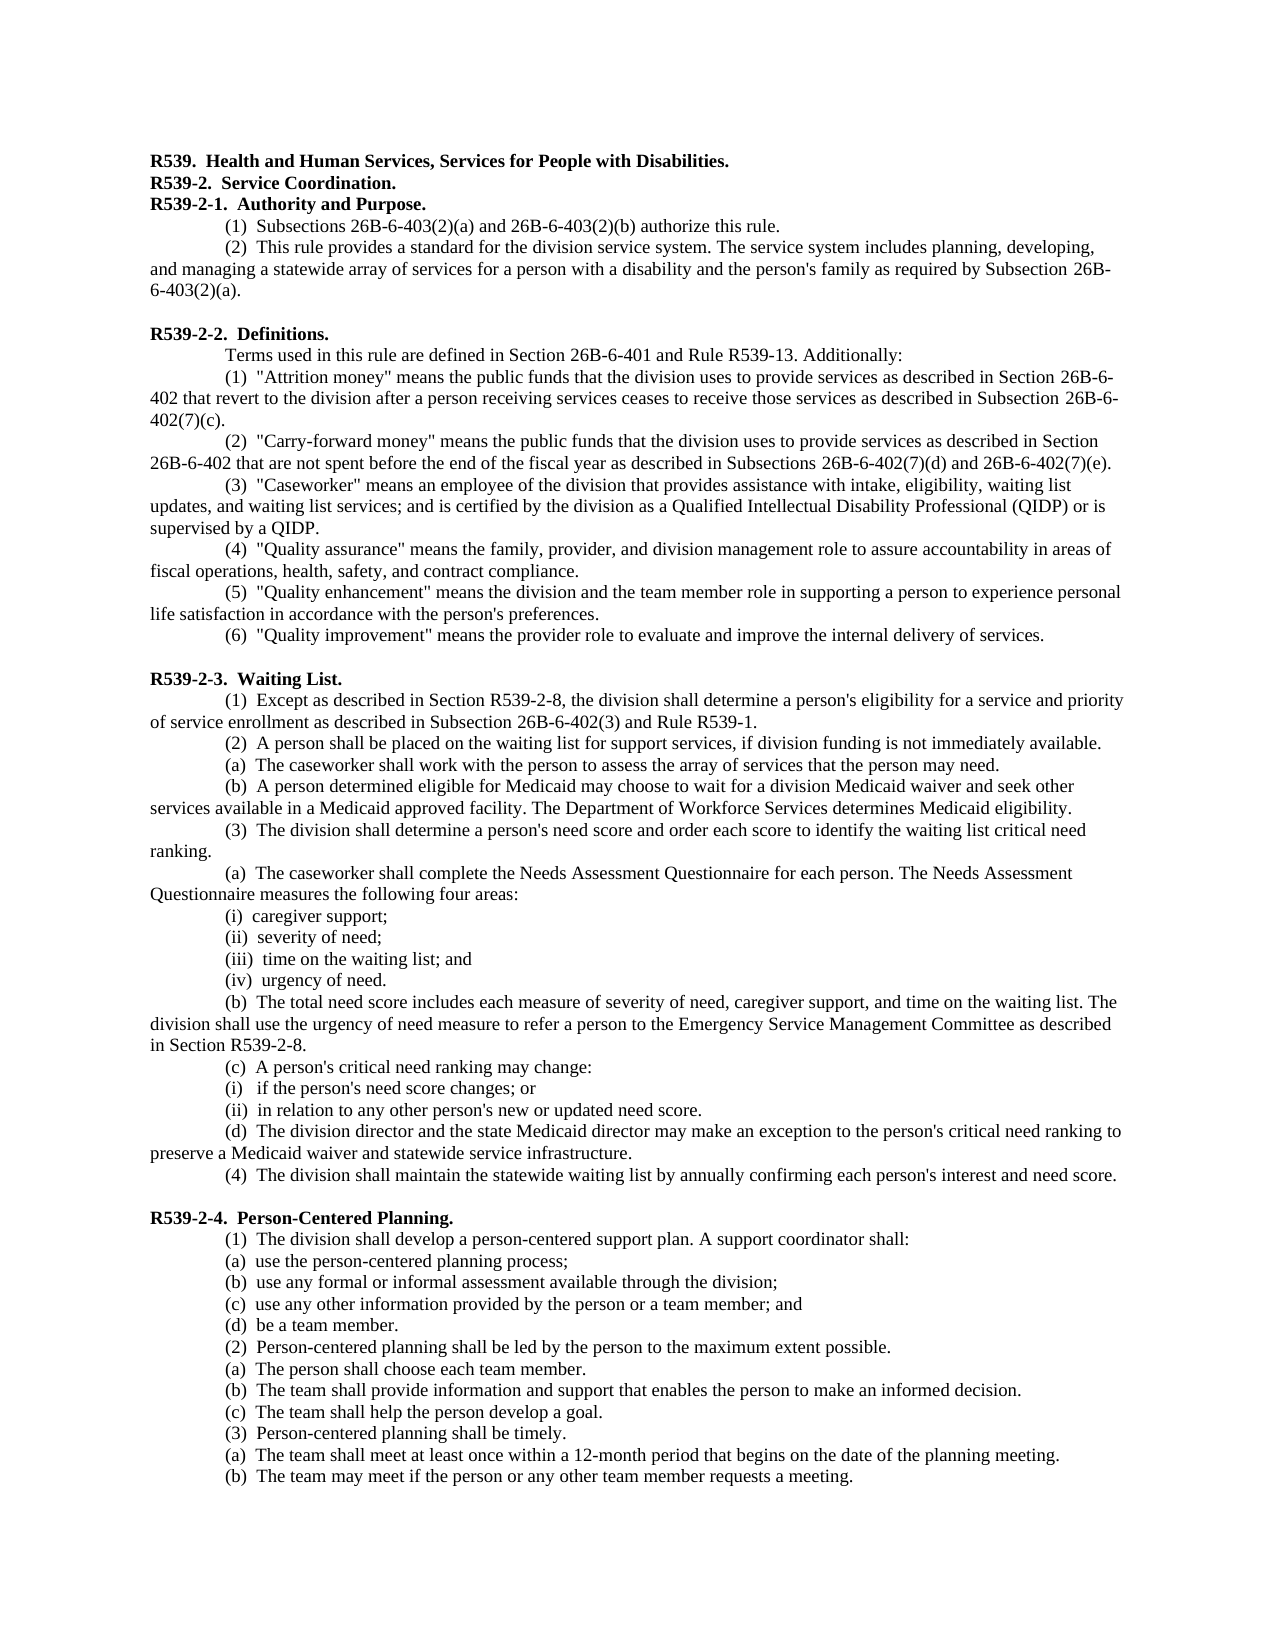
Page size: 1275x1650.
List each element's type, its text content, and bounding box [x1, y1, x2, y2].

text (b) use any formal or informal assessment available through the division; [150, 1271, 1125, 1293]
text (6) "Quality improvement" means the provider role to evaluate and improve the internal delivery of services. [150, 624, 1125, 646]
text (b) A person determined eligible for Medicaid may choose to wait for a division Medicaid waiver and seek other services available in a Medicaid approved facility. The Department of Workforce Services determines Medicaid eligibility. [150, 775, 1125, 818]
text (b) The team may meet if the person or any other team member requests a meeting. [150, 1465, 1125, 1487]
text (1) Except as described in Section R539-2-8, the division shall determine a person's eligibility for a service and priority of service enrollment as described in Subsection 26B-6-402(3) and Rule R539-1. [150, 689, 1125, 732]
text (1) The division shall develop a person-centered support plan. A support coordinator shall: [150, 1228, 1125, 1250]
text (c) The team shall help the person develop a goal. [150, 1401, 1125, 1422]
text (3) Person-centered planning shall be timely. [150, 1422, 1125, 1444]
text (3) The division shall determine a person's need score and order each score to identify the waiting list critical need ranking. [150, 818, 1125, 862]
text (5) "Quality enhancement" means the division and the team member role in supporting a person to experience personal life satisfaction in accordance with the person's preferences. [150, 581, 1125, 624]
text R539-2-2. Definitions. [150, 322, 1125, 344]
text (b) The total need score includes each measure of severity of need, caregiver support, and time on the waiting list. The division shall use the urgency of need measure to refer a person to the Emergency Service Management Committee as described in Section R539-2-8. [150, 991, 1125, 1056]
text (iv) urgency of need. [150, 969, 1125, 991]
text (i) if the person's need score changes; or [150, 1077, 1125, 1099]
text (ii) severity of need; [150, 926, 1125, 948]
text (2) This rule provides a standard for the division service system. The service system includes planning, developing, and managing a statewide array of services for a person with a disability and the person's family as required by Subsection 26B-6-403(2)(a). [150, 236, 1125, 301]
text (a) The caseworker shall work with the person to assess the array of services that the person may need. [150, 754, 1125, 775]
text (iii) time on the waiting list; and [150, 948, 1125, 969]
text (d) be a team member. [150, 1314, 1125, 1336]
text (a) The team shall meet at least once within a 12-month period that begins on the date of the planning meeting. [150, 1444, 1125, 1465]
text (c) use any other information provided by the person or a team member; and [150, 1293, 1125, 1314]
text Terms used in this rule are defined in Section 26B-6-401 and Rule R539-13. Additionally: [150, 344, 1125, 366]
text (2) Person-centered planning shall be led by the person to the maximum extent possible. [150, 1336, 1125, 1357]
text (4) "Quality assurance" means the family, provider, and division management role to assure accountability in areas of fiscal operations, health, safety, and contract compliance. [150, 538, 1125, 581]
text (a) The person shall choose each team member. [150, 1357, 1125, 1379]
text (a) The caseworker shall complete the Needs Assessment Questionnaire for each person. The Needs Assessment Questionnaire measures the following four areas: [150, 862, 1125, 905]
text (1) "Attrition money" means the public funds that the division uses to provide services as described in Section 26B-6-402 that revert to the division after a person receiving services ceases to receive those services as described in Subsection 26B-6-402(7)(c). [150, 366, 1125, 430]
text (2) "Carry-forward money" means the public funds that the division uses to provide services as described in Section 26B-6-402 that are not spent before the end of the fiscal year as described in Subsections 26B-6-402(7)(d) and 26B-6-402(7)(e). [150, 430, 1125, 473]
text (a) use the person-centered planning process; [150, 1250, 1125, 1271]
text (i) caregiver support; [150, 905, 1125, 926]
text R539-2-3. Waiting List. [150, 667, 1125, 689]
text R539. Health and Human Services, Services for People with Disabilities. [150, 150, 1125, 172]
text (d) The division director and the state Medicaid director may make an exception to the person's critical need ranking to preserve a Medicaid waiver and statewide service infrastructure. [150, 1120, 1125, 1163]
text (c) A person's critical need ranking may change: [150, 1056, 1125, 1077]
text (2) A person shall be placed on the waiting list for support services, if division funding is not immediately available. [150, 732, 1125, 754]
text (4) The division shall maintain the statewide waiting list by annually confirming each person's interest and need score. [150, 1163, 1125, 1185]
text (b) The team shall provide information and support that enables the person to make an informed decision. [150, 1379, 1125, 1401]
text R539-2-1. Authority and Purpose. [150, 193, 1125, 215]
text (1) Subsections 26B-6-403(2)(a) and 26B-6-403(2)(b) authorize this rule. [150, 215, 1125, 236]
text (ii) in relation to any other person's new or updated need score. [150, 1099, 1125, 1120]
text (3) "Caseworker" means an employee of the division that provides assistance with intake, eligibility, waiting list updates, and waiting list services; and is certified by the division as a Qualified Intellectual Disability Professional (QIDP) or is supervised by a QIDP. [150, 473, 1125, 538]
text R539-2-4. Person-Centered Planning. [150, 1207, 1125, 1228]
text R539-2. Service Coordination. [150, 172, 1125, 193]
